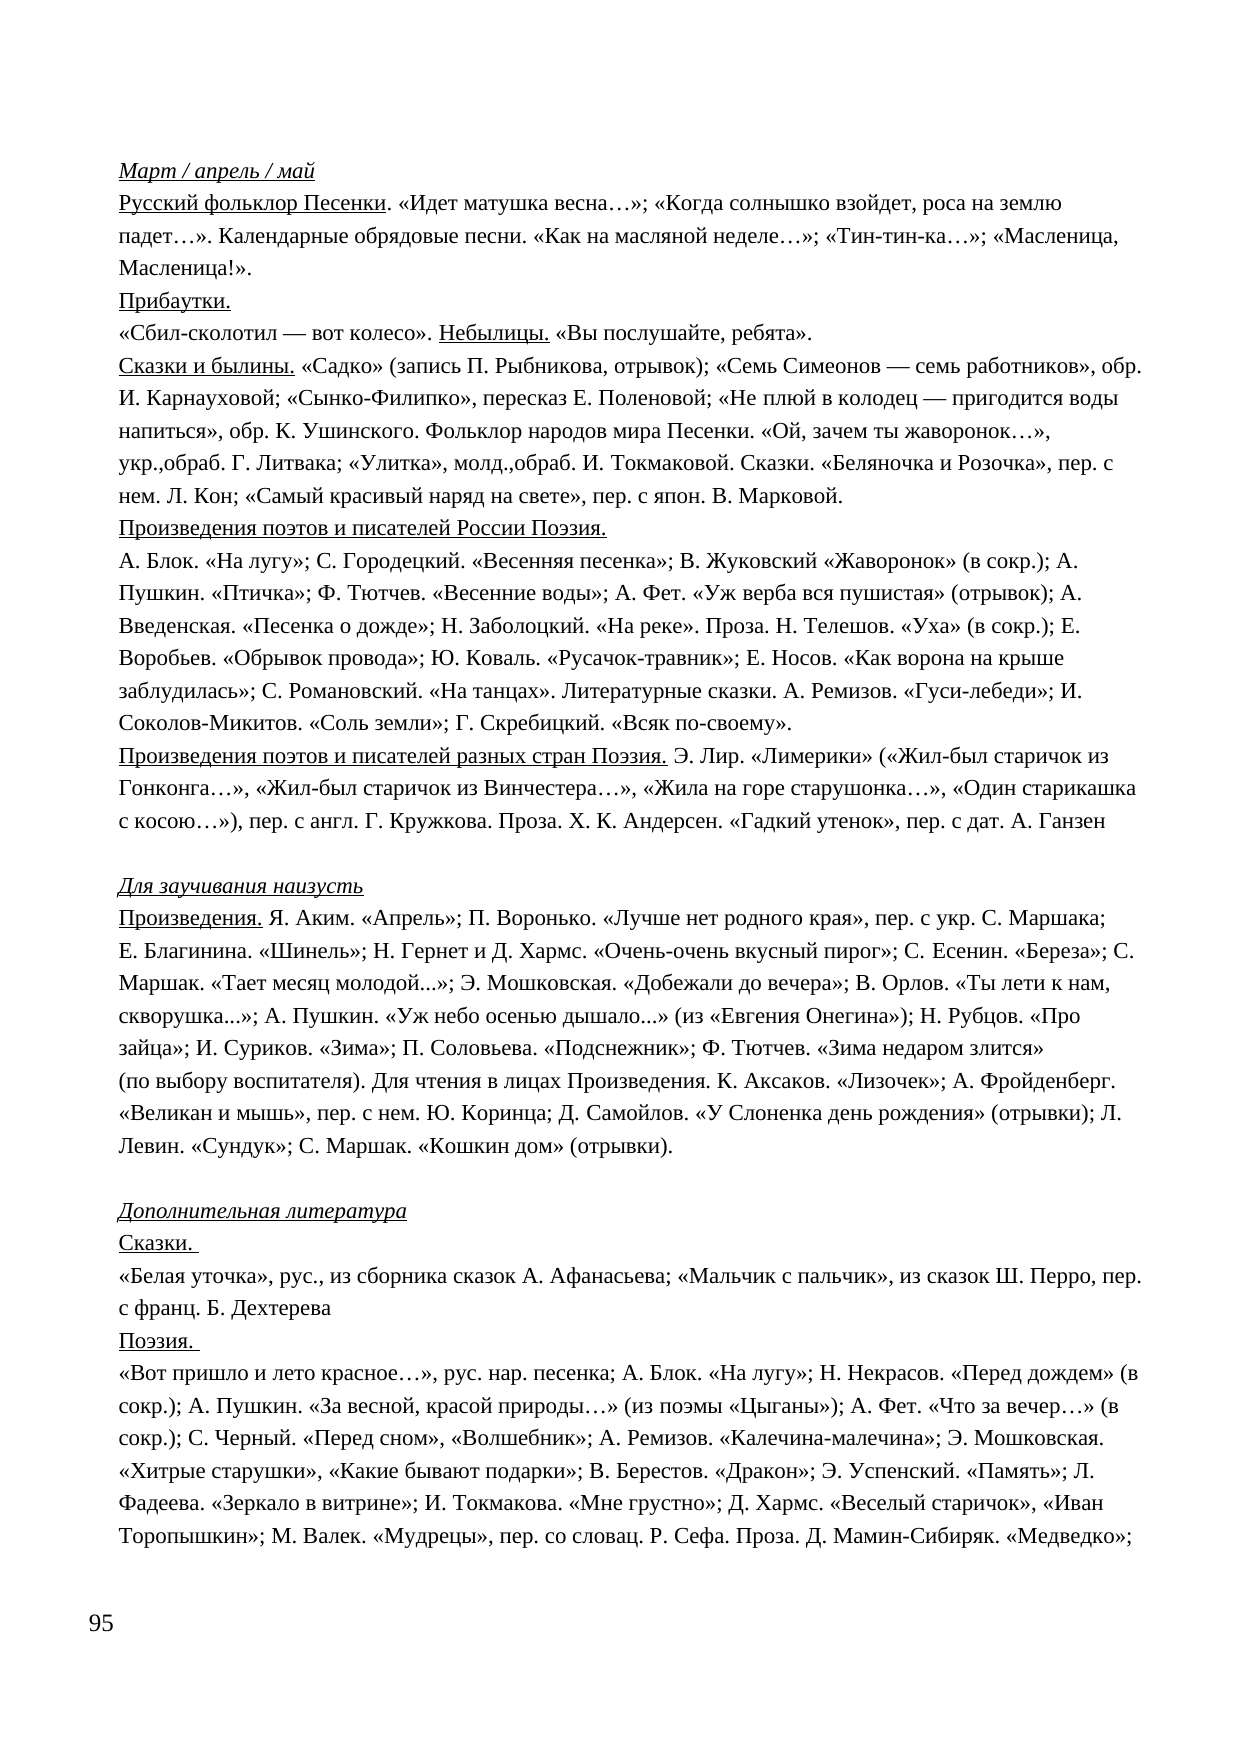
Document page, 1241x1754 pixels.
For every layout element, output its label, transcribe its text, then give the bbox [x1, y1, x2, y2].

text Русский фольклор Песенки. «Идет матушка весна…»; «Когда солнышко взойдет, роса на землю падет…». Календарные обрядовые песни. «Как на масляной неделе…»; «Тин-тин-ка…»; «Масленица, Масленица!». [118, 183, 1152, 281]
text Поэзия. [118, 1321, 1152, 1353]
text Сказки. [118, 1223, 1152, 1256]
text Дополнительная литература [118, 1191, 1152, 1223]
text «Белая уточка», рус., из сборника сказок А. Афанасьева; «Мальчик с пальчик», из сказок Ш. Перро, пер. с франц. Б. Дехтерева [118, 1256, 1152, 1321]
text Март / апрель / май [118, 151, 1152, 183]
text Прибаутки. [118, 281, 1152, 313]
text Произведения поэтов и писателей разных стран Поэзия. Э. Лир. «Лимерики» («Жил-был старичок из Гонконга…», «Жил-был старичок из Винчестера…», «Жила на горе старушонка…», «Один старикашка с косою…»), пер. с англ. Г. Кружкова. Проза. Х. К. Андерсен. «Гадкий утенок», пер. с дат. А. Ганзен [118, 736, 1152, 833]
text Произведения. Я. Аким. «Апрель»; П. Воронько. «Лучше нет родного края», пер. с укр. С. Маршака; Е. Благинина. «Шинель»; Н. Гернет и Д. Хармс. «Очень-очень вкусный пирог»; С. Есенин. «Береза»; С. Маршак. «Тает месяц молодой...»; Э. Мошковская. «Добежали до вечера»; В. Орлов. «Ты лети к нам, скворушка...»; А. Пушкин. «Уж небо осенью дышало...» (из «Евгения Онегина»); Н. Рубцов. «Про зайца»; И. Суриков. «Зима»; П. Соловьева. «Подснежник»; Ф. Тютчев. «Зима недаром злится» (по выбору воспитателя). Для чтения в лицах Произведения. К. Аксаков. «Лизочек»; А. Фройденберг. «Великан и мышь», пер. с нем. Ю. Коринца; Д. Самойлов. «У Слоненка день рождения» (отрывки); Л. Левин. «Сундук»; С. Маршак. «Кошкин дом» (отрывки). [118, 898, 1152, 1158]
text «Сбил-сколотил — вот колесо». Небылицы. «Вы послушайте, ребята». [118, 313, 1152, 346]
text А. Блок. «На лугу»; С. Городецкий. «Весенняя песенка»; В. Жуковский «Жаворонок» (в сокр.); А. Пушкин. «Птичка»; Ф. Тютчев. «Весенние воды»; А. Фет. «Уж верба вся пушистая» (отрывок); А. Введенская. «Песенка о дожде»; Н. Заболоцкий. «На реке». Проза. Н. Телешов. «Уха» (в сокр.); Е. Воробьев. «Обрывок провода»; Ю. Коваль. «Русачок-травник»; Е. Носов. «Как ворона на крыше заблудилась»; С. Романовский. «На танцах». Литературные сказки. А. Ремизов. «Гуси-лебеди»; И. Соколов-Микитов. «Соль земли»; Г. Скребицкий. «Всяк по-своему». [118, 541, 1152, 736]
text Произведения поэтов и писателей России Поэзия. [118, 508, 1152, 541]
text Для заучивания наизусть [118, 866, 1152, 898]
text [118, 1353, 1152, 1548]
text Сказки и былины. «Садко» (запись П. Рыбникова, отрывок); «Семь Симеонов — семь работников», обр. И. Карнауховой; «Сынко-Филипко», пересказ Е. Поленовой; «Не плюй в колодец — пригодится воды напиться», обр. К. Ушинского. Фольклор народов мира Песенки. «Ой, зачем ты жаворонок…», укр.,обраб. Г. Литвака; «Улитка», молд.,обраб. И. Токмаковой. Сказки. «Беляночка и Розочка», пер. с нем. Л. Кон; «Самый красивый наряд на свете», пер. с япон. В. Марковой. [118, 346, 1152, 508]
